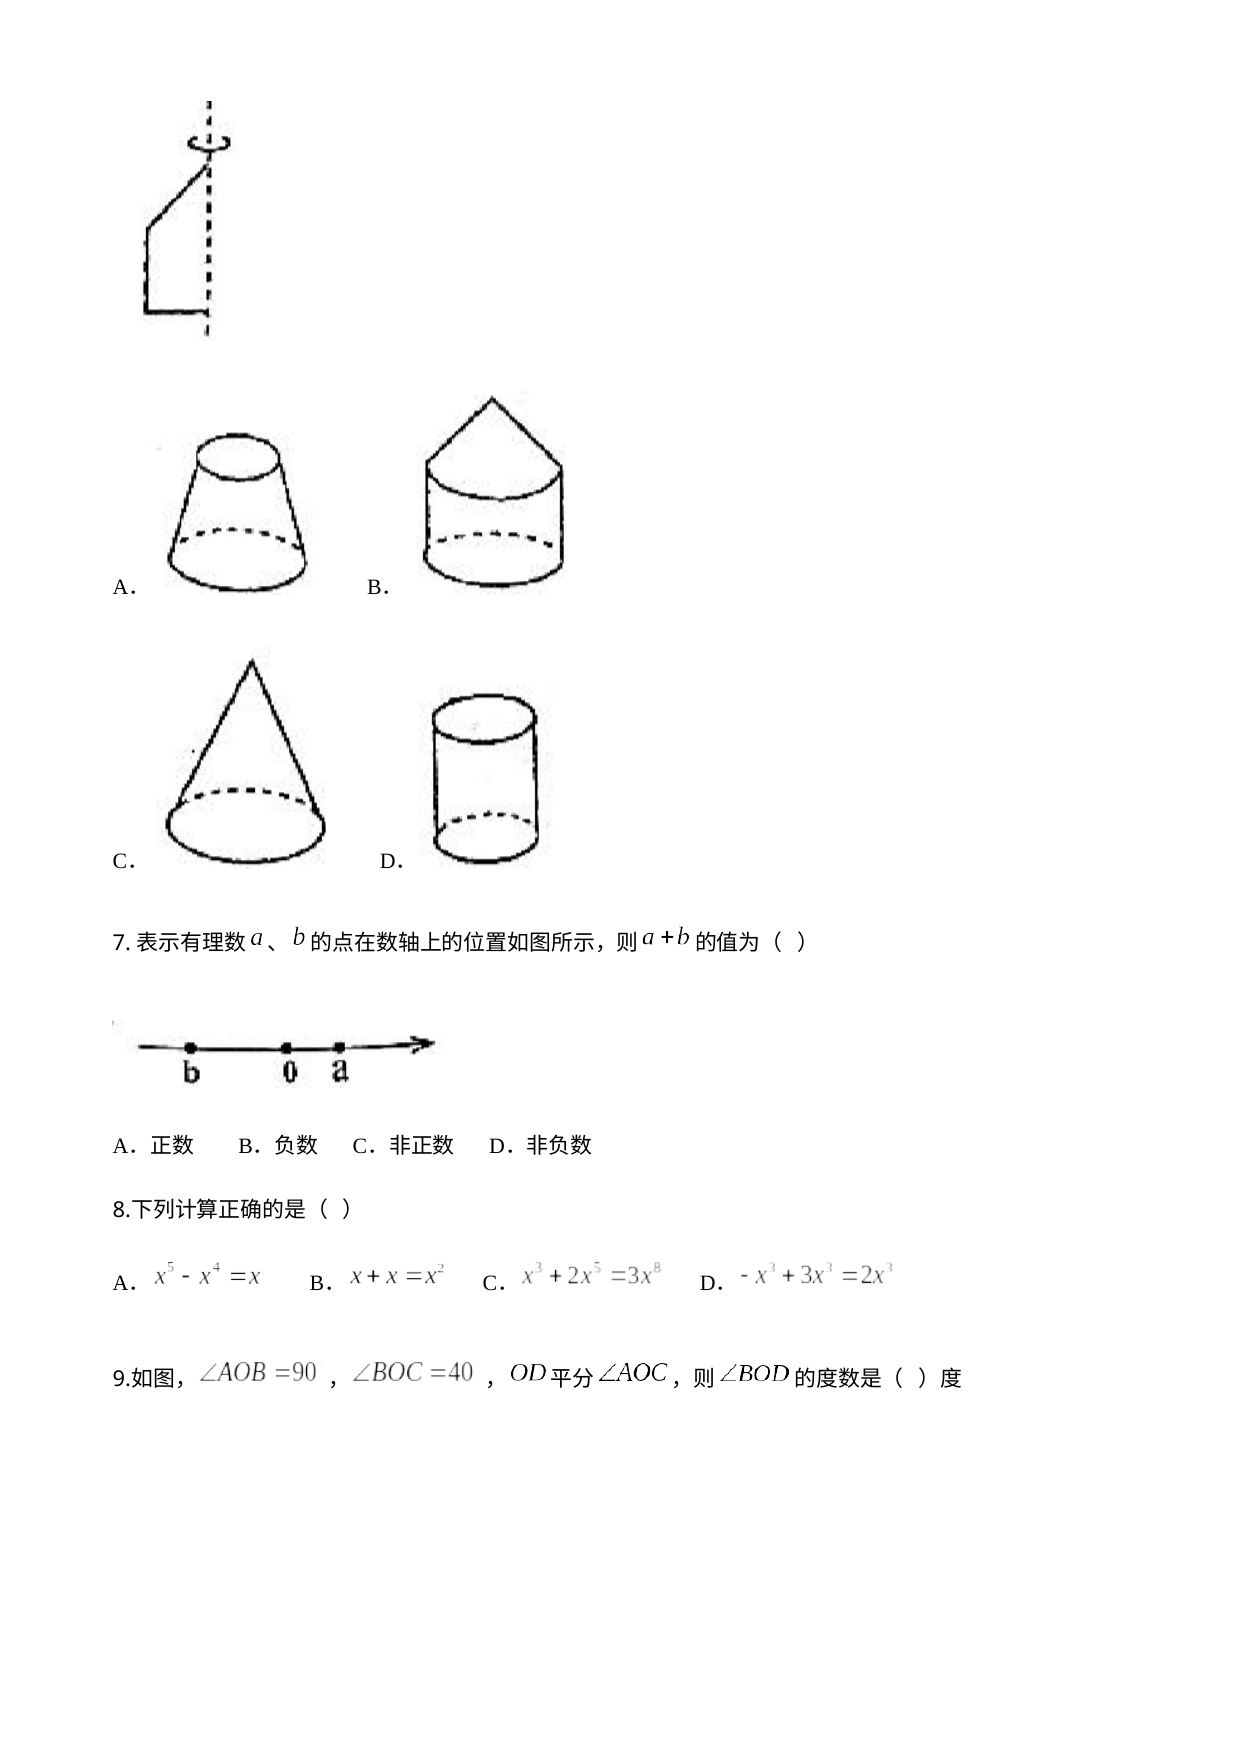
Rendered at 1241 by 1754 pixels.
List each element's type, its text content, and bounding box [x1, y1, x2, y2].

picture [150, 419, 323, 595]
picture [112, 1003, 454, 1088]
picture [112, 101, 285, 341]
picture [148, 647, 346, 869]
text 7. 表示有理数、的点在数轴上的位置如图所示，则的值为（ ） [112, 907, 1128, 972]
text A． B． C． D． [112, 1256, 1128, 1321]
picture [417, 676, 554, 869]
text 8.下列计算正确的是（ ） [112, 1192, 1128, 1224]
text 9.如图，，，平分，则的度数是（ ）度 [112, 1353, 1128, 1418]
picture [403, 388, 594, 595]
text A．正数 B．负数 C．非正数 D．非负数 [112, 1128, 1128, 1160]
